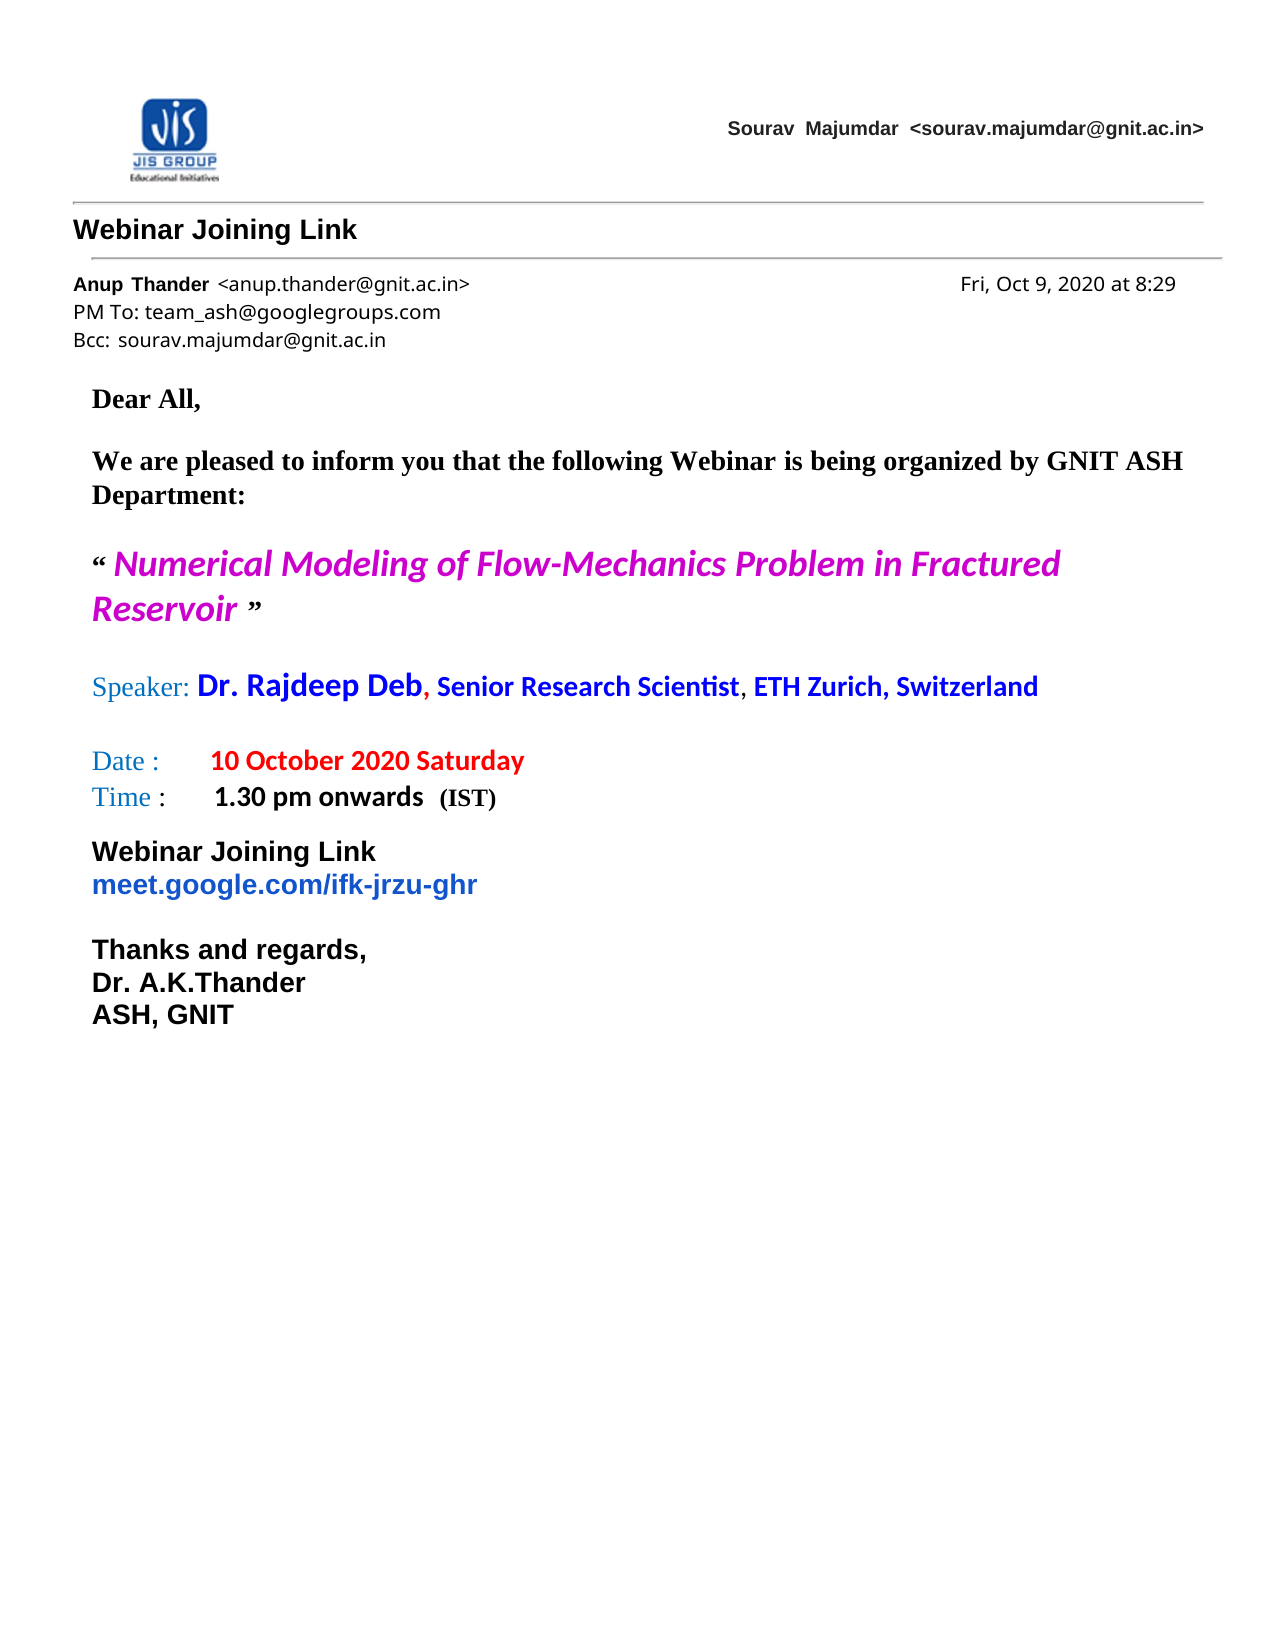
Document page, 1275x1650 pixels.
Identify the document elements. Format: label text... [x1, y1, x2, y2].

text Bcc: sourav.majumdar@gnit.ac.in [73, 326, 1231, 353]
text Date : 10 October 2020 Saturday [92, 742, 1231, 777]
subtitle ASH, GNIT [92, 998, 1231, 1031]
text Speaker: Dr. Rajdeep Deb, Senior Research Scientist, ETH Zurich, Switzerland [92, 664, 1231, 705]
text Webinar Joining Link [73, 213, 361, 245]
subtitle Webinar Joining Link meet.google.com/ifk-jrzu-ghr [92, 835, 491, 900]
picture [129, 98, 219, 182]
subtitle Dear All, [92, 382, 1231, 414]
text Sourav Majumdar <sourav.majumdar@gnit.ac.in> [727, 117, 1231, 139]
text Thanks and regards, Dr. A.K.Thander [92, 933, 369, 998]
text “ Numerical Modeling of Flow-Mechanics Problem in Fractured Reservoir ” [92, 541, 1063, 631]
text We are pleased to inform you that the following Webinar is being organized by GNIT ASH Department: [92, 444, 1184, 511]
text Anup Thander <anup.thander@gnit.ac.in> Fri, Oct 9, 2020 at 8:29 PM To: team_ash@googlegroups.com [73, 271, 1204, 325]
text Time : 1.30 pm onwards (IST) [92, 778, 1231, 813]
